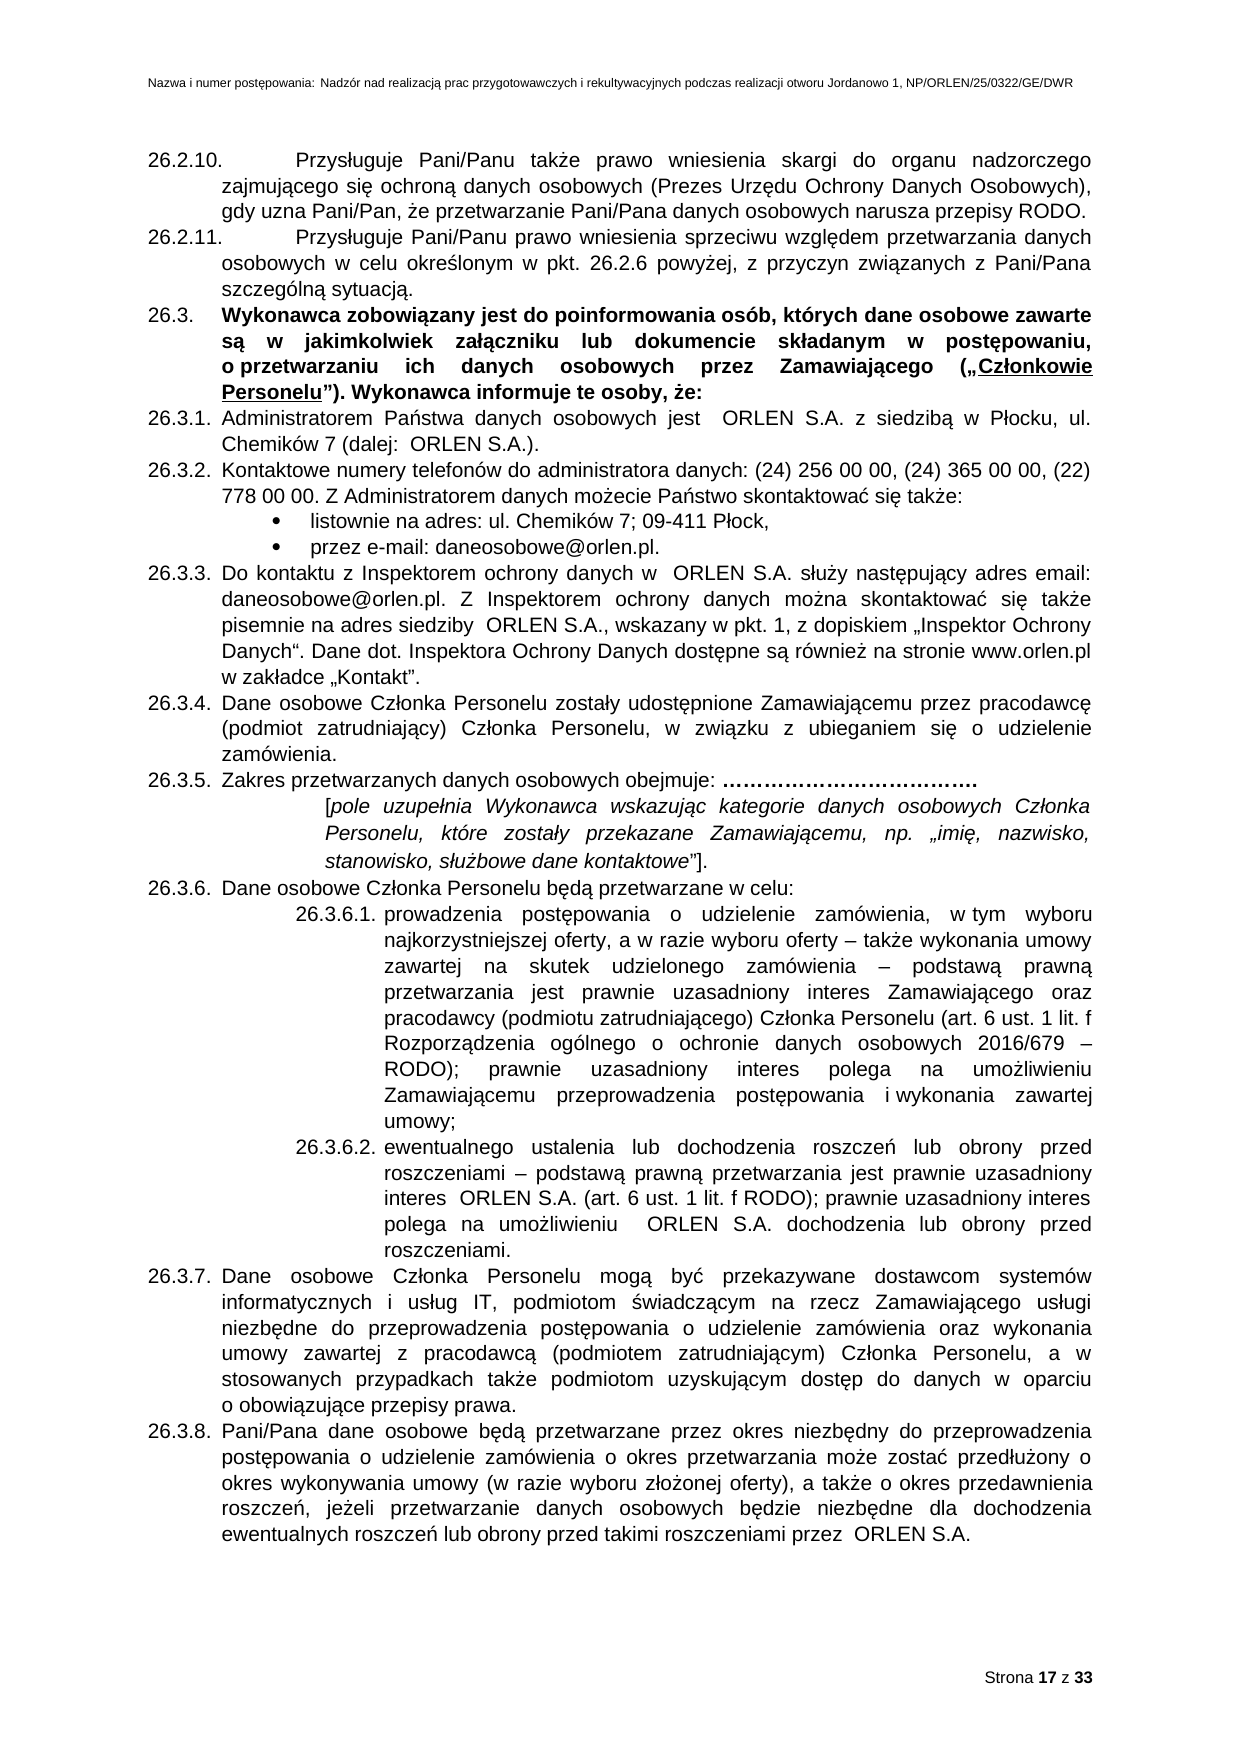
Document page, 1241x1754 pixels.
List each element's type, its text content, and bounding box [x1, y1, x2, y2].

text Pani/Pana dane osobowe będą przetwarzane przez okres niezbędny do przeprowadzenia postępowania o udzielenie zamówienia o okres przetwarzania może zostać przedłużony o okres wykonywania umowy (w razie wyboru złożonej oferty), a także o okres przedawnienia roszczeń, jeżeli przetwarzanie danych osobowych będzie niezbędne dla dochodzenia ewentualnych roszczeń lub obrony przed takimi roszczeniami przez ORLEN S.A. [148, 1419, 1093, 1546]
text Kontaktowe numery telefonów do administratora danych: (24) 256 00 00, (24) 365 00 00, (22) 778 00 00. Z Administratorem danych możecie Państwo skontaktować się także: [148, 458, 1093, 507]
text prowadzenia postępowania o udzielenie zamówienia, w tym wyboru najkorzystniejszej oferty, a w razie wyboru oferty – także wykonania umowy zawartej na skutek udzielonego zamówienia – podstawą prawną przetwarzania jest prawnie uzasadniony interes Zamawiającego oraz pracodawcy (podmiotu zatrudniającego) Członka Personelu (art. 6 ust. 1 lit. f Rozporządzenia ogólnego o ochronie danych osobowych 2016/679 – RODO); prawnie uzasadniony interes polega na umożliwieniu Zamawiającemu przeprowadzenia postępowania i wykonania zawartej umowy; [295, 902, 1093, 1133]
text Dane osobowe Członka Personelu mogą być przekazywane dostawcom systemów informatycznych i usług IT, podmiotom świadczącym na rzecz Zamawiającego usługi niezbędne do przeprowadzenia postępowania o udzielenie zamówienia oraz wykonania umowy zawartej z pracodawcą (podmiotem zatrudniającym) Członka Personelu, a w stosowanych przypadkach także podmiotom uzyskującym dostęp do danych w oparciu o obowiązujące przepisy prawa. [148, 1264, 1093, 1417]
text Wykonawca zobowiązany jest do poinformowania osób, których dane osobowe zawarte są w jakimkolwiek załączniku lub dokumencie składanym w postępowaniu, o przetwarzaniu ich danych osobowych przez Zamawiającego („Członkowie Personelu”). Wykonawca informuje te osoby, że: [148, 303, 1093, 404]
list [pole uzupełnia Wykonawca wskazując kategorie danych osobowych Członka Personelu, które zostały przekazane Zamawiającemu, np. „imię, nazwisko, stanowisko, służbowe dane kontaktowe”]. [325, 794, 1093, 873]
text Dane osobowe Członka Personelu będą przetwarzane w celu: [148, 876, 1093, 900]
text Zakres przetwarzanych danych osobowych obejmuje: ………………………………. [148, 768, 1093, 792]
text Administratorem Państwa danych osobowych jest ORLEN S.A. z siedzibą w Płocku, ul. Chemików 7 (dalej: ORLEN S.A.). [148, 406, 1093, 456]
list przez e-mail: daneosobowe@orlen.pl. [273, 535, 1093, 559]
text ewentualnego ustalenia lub dochodzenia roszczeń lub obrony przed roszczeniami – podstawą prawną przetwarzania jest prawnie uzasadniony interes ORLEN S.A. (art. 6 ust. 1 lit. f RODO); prawnie uzasadniony interes polega na umożliwieniu ORLEN S.A. dochodzenia lub obrony przed roszczeniami. [295, 1134, 1093, 1262]
list listownie na adres: ul. Chemików 7; 09-411 Płock, [273, 509, 1093, 533]
text Przysługuje Pani/Panu także prawo wniesienia skargi do organu nadzorczego zajmującego się ochroną danych osobowych (Prezes Urzędu Ochrony Danych Osobowych), gdy uzna Pani/Pan, że przetwarzanie Pani/Pana danych osobowych narusza przepisy RODO. [148, 148, 1093, 223]
text Do kontaktu z Inspektorem ochrony danych w ORLEN S.A. służy następujący adres email: daneosobowe@orlen.pl. Z Inspektorem ochrony danych można skontaktować się także pisemnie na adres siedziby ORLEN S.A., wskazany w pkt. 1, z dopiskiem „Inspektor Ochrony Danych“. Dane dot. Inspektora Ochrony Danych dostępne są również na stronie www.orlen.pl w zakładce „Kontakt”. [148, 561, 1093, 688]
text Przysługuje Pani/Panu prawo wniesienia sprzeciwu względem przetwarzania danych osobowych w celu określonym w pkt. 26.2.6 powyżej, z przyczyn związanych z Pani/Pana szczególną sytuacją. [148, 225, 1093, 301]
text Dane osobowe Członka Personelu zostały udostępnione Zamawiającemu przez pracodawcę (podmiot zatrudniający) Członka Personelu, w związku z ubieganiem się o udzielenie zamówienia. [148, 690, 1093, 766]
